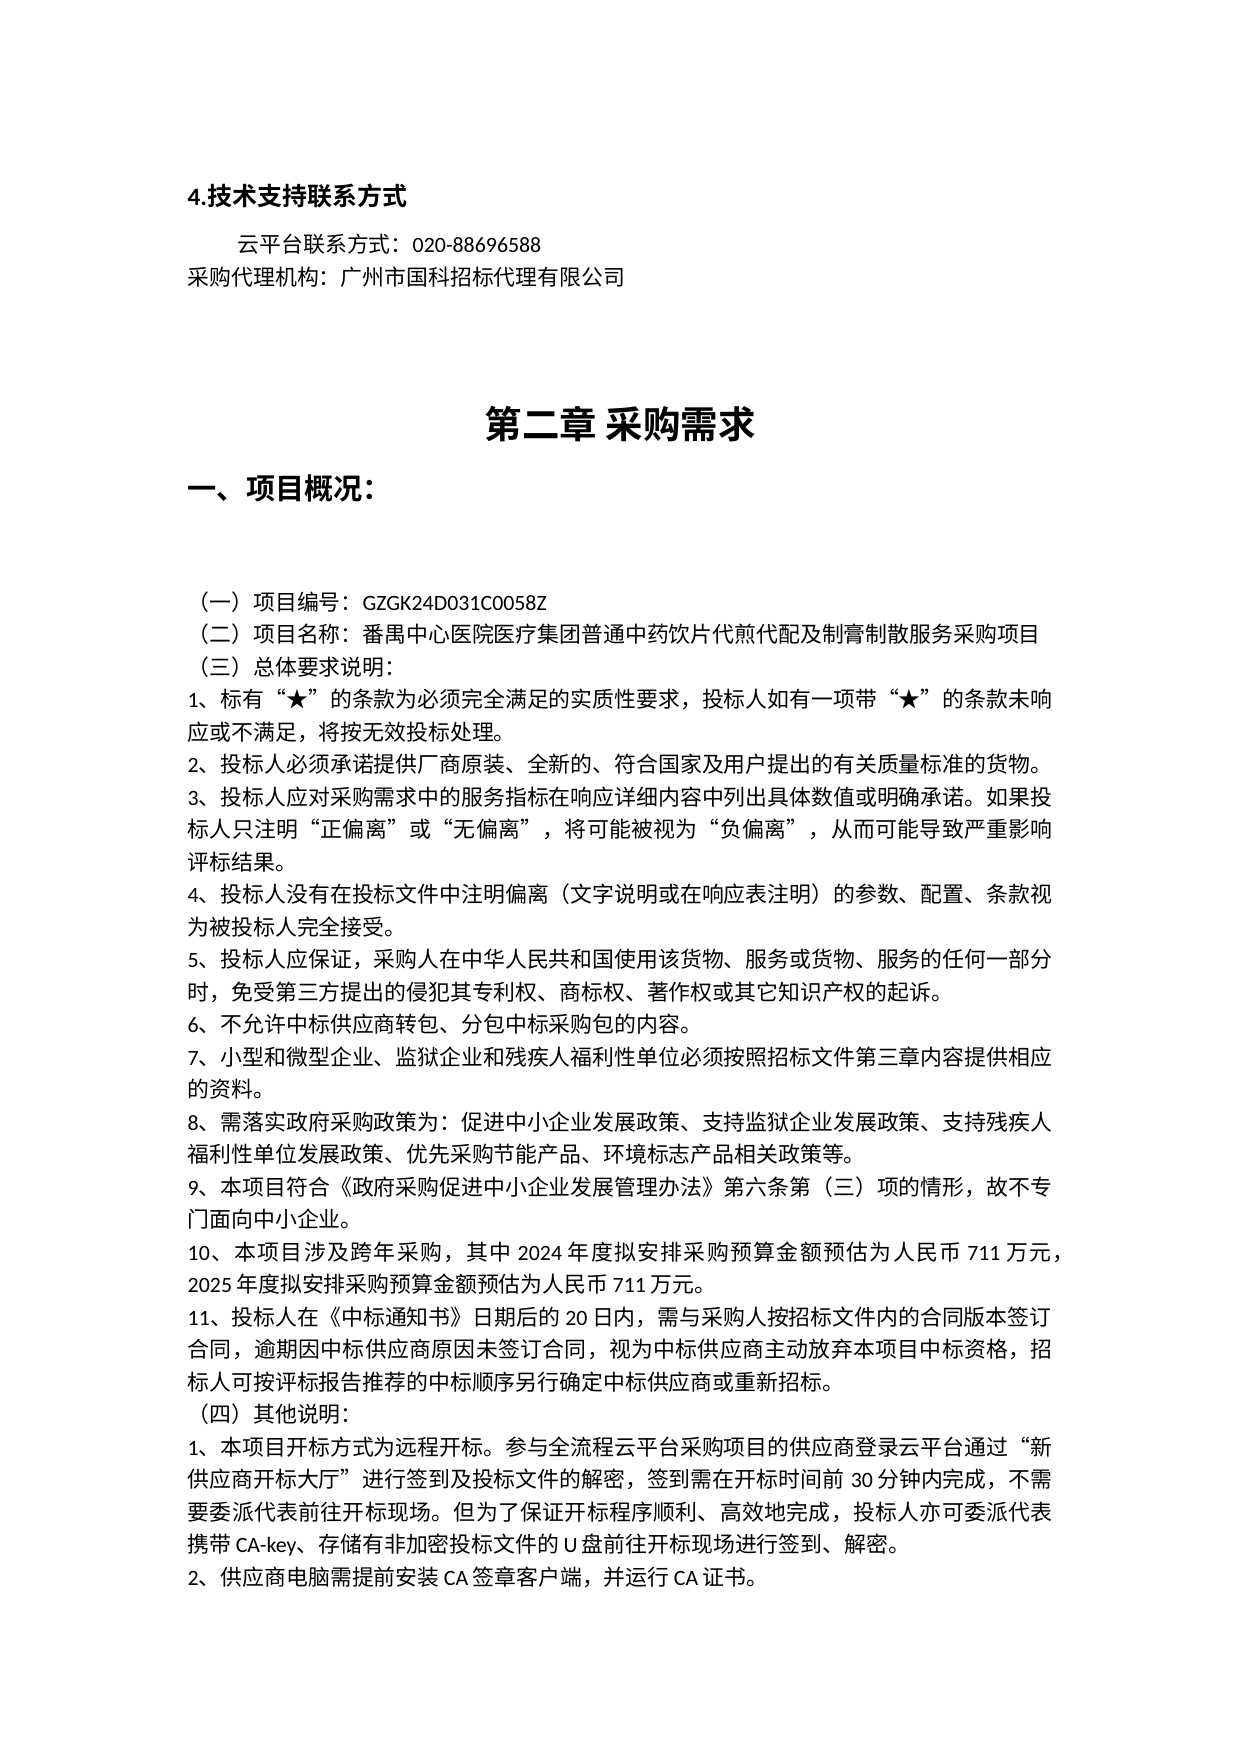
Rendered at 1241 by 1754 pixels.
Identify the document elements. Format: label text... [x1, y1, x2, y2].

text 采购代理机构：广州市国科招标代理有限公司 [187, 259, 1053, 292]
text 4.技术支持联系方式 [187, 162, 1053, 227]
text 云平台联系方式：020-88696588 [187, 227, 1053, 259]
text 一、项目概况： [187, 454, 1053, 519]
text 第二章 采购需求 [187, 389, 1053, 454]
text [187, 584, 1053, 1592]
